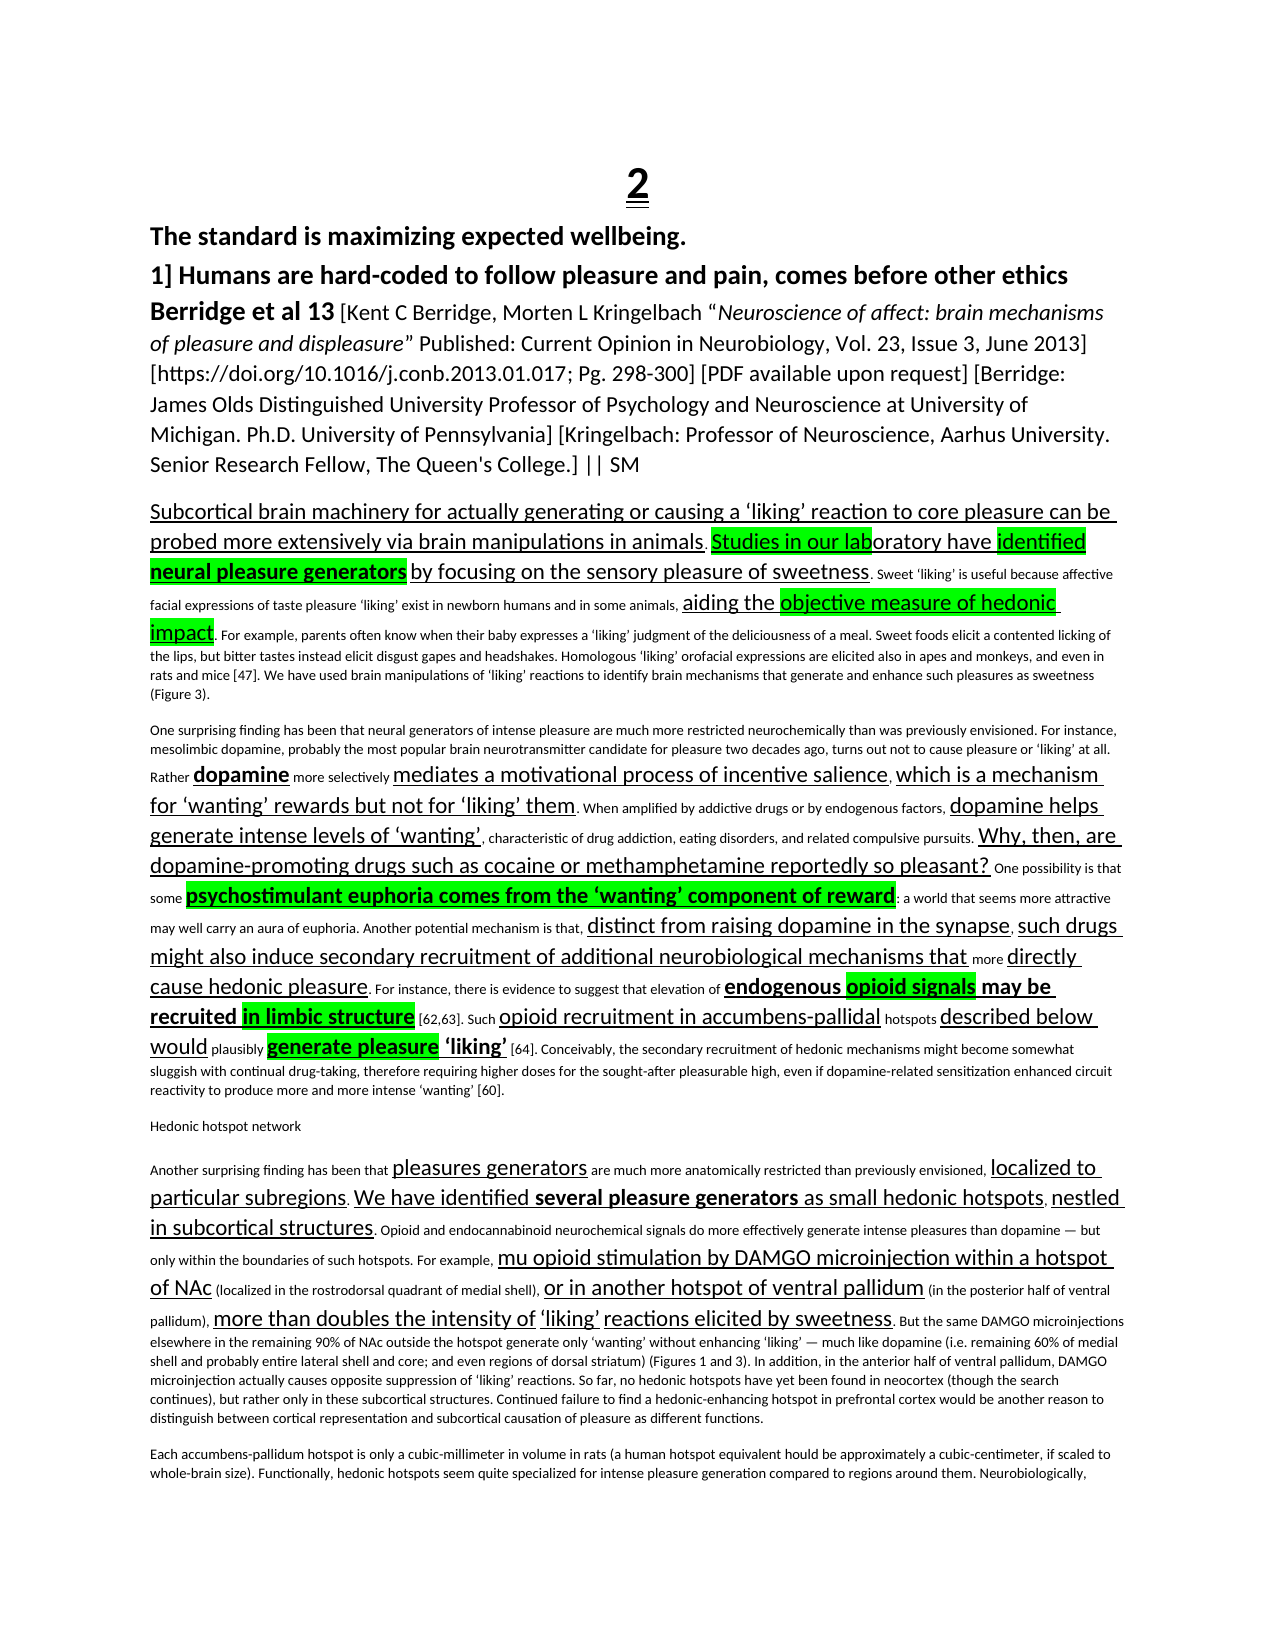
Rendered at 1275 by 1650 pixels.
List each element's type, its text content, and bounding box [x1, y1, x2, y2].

text Berridge et al 13 [Kent C Berridge, Morten L Kringelbach “Neuroscience of affect: brain mechanisms of pleasure and displeasure” Published: Current Opinion in Neurobiology, Vol. 23, Issue 3, June 2013] [https://doi.org/10.1016/j.conb.2013.01.017; Pg. 298-300] [PDF available upon request] [Berridge: James Olds Distinguished University Professor of Psychology and Neuroscience at University of Michigan. Ph.D. University of Pennsylvania] [Kringelbach: Professor of Neuroscience, Aarhus University. Senior Research Fellow, The Queen's College.] || SM [150, 294, 1125, 478]
subtitle The standard is maximizing expected wellbeing. [150, 219, 1125, 252]
text Subcortical brain machinery for actually generating or causing a ‘liking’ reaction to core pleasure can be probed more extensively via brain manipulations in animals. Studies in our laboratory have identified neural pleasure generators by focusing on the sensory pleasure of sweetness. Sweet ‘liking’ is useful because affective facial expressions of taste pleasure ‘liking’ exist in newborn humans and in some animals, aiding the objective measure of hedonic impact. For example, parents often know when their baby expresses a ‘liking’ judgment of the deliciousness of a meal. Sweet foods elicit a contented licking of the lips, but bitter tastes instead elicit disgust gapes and headshakes. Homologous ‘liking’ orofacial expressions are elicited also in apes and monkeys, and even in rats and mice [47]. We have used brain manipulations of ‘liking’ reactions to identify brain mechanisms that generate and enhance such pleasures as sweetness (Figure 3). [150, 497, 1125, 703]
text One surprising finding has been that neural generators of intense pleasure are much more restricted neurochemically than was previously envisioned. For instance, mesolimbic dopamine, probably the most popular brain neurotransmitter candidate for pleasure two decades ago, turns out not to cause pleasure or ‘liking’ at all. Rather dopamine more selectively mediates a motivational process of incentive salience, which is a mechanism for ‘wanting’ rewards but not for ‘liking’ them. When amplified by addictive drugs or by endogenous factors, dopamine helps generate intense levels of ‘wanting’, characteristic of drug addiction, eating disorders, and related compulsive pursuits. Why, then, are dopamine-promoting drugs such as cocaine or methamphetamine reportedly so pleasant? One possibility is that some psychostimulant euphoria comes from the ‘wanting’ component of reward: a world that seems more attractive may well carry an aura of euphoria. Another potential mechanism is that, distinct from raising dopamine in the synapse, such drugs might also induce secondary recruitment of additional neurobiological mechanisms that more directly cause hedonic pleasure. For instance, there is evidence to suggest that elevation of endogenous opioid signals may be recruited in limbic structure [62,63]. Such opioid recruitment in accumbens-pallidal hotspots described below would plausibly generate pleasure ‘liking’ [64]. Conceivably, the secondary recruitment of hedonic mechanisms might become somewhat sluggish with continual drug-taking, therefore requiring higher doses for the sought-after pleasurable high, even if dopamine-related sensitization enhanced circuit reactivity to produce more and more intense ‘wanting’ [60]. [150, 721, 1125, 1099]
subtitle 2 [150, 154, 1125, 210]
text Hedonic hotspot network [150, 1117, 1125, 1134]
subtitle 1] Humans are hard-coded to follow pleasure and pain, comes before other ethics [150, 258, 1125, 291]
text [150, 1446, 1125, 1482]
text Another surprising finding has been that pleasures generators are much more anatomically restricted than previously envisioned, localized to particular subregions. We have identified several pleasure generators as small hedonic hotspots, nestled in subcortical structures. Opioid and endocannabinoid neurochemical signals do more effectively generate intense pleasures than dopamine — but only within the boundaries of such hotspots. For example, mu opioid stimulation by DAMGO microinjection within a hotspot of NAc (localized in the rostrodorsal quadrant of medial shell), or in another hotspot of ventral pallidum (in the posterior half of ventral pallidum), more than doubles the intensity of ‘liking’ reactions elicited by sweetness. But the same DAMGO microinjections elsewhere in the remaining 90% of NAc outside the hotspot generate only ‘wanting’ without enhancing ‘liking’ — much like dopamine (i.e. remaining 60% of medial shell and probably entire lateral shell and core; and even regions of dorsal striatum) (Figures 1 and 3). In addition, in the anterior half of ventral pallidum, DAMGO microinjection actually causes opposite suppression of ‘liking’ reactions. So far, no hedonic hotspots have yet been found in neocortex (though the search continues), but rather only in these subcortical structures. Continued failure to find a hedonic-enhancing hotspot in prefrontal cortex would be another reason to distinguish between cortical representation and subcortical causation of pleasure as different functions. [150, 1153, 1125, 1427]
